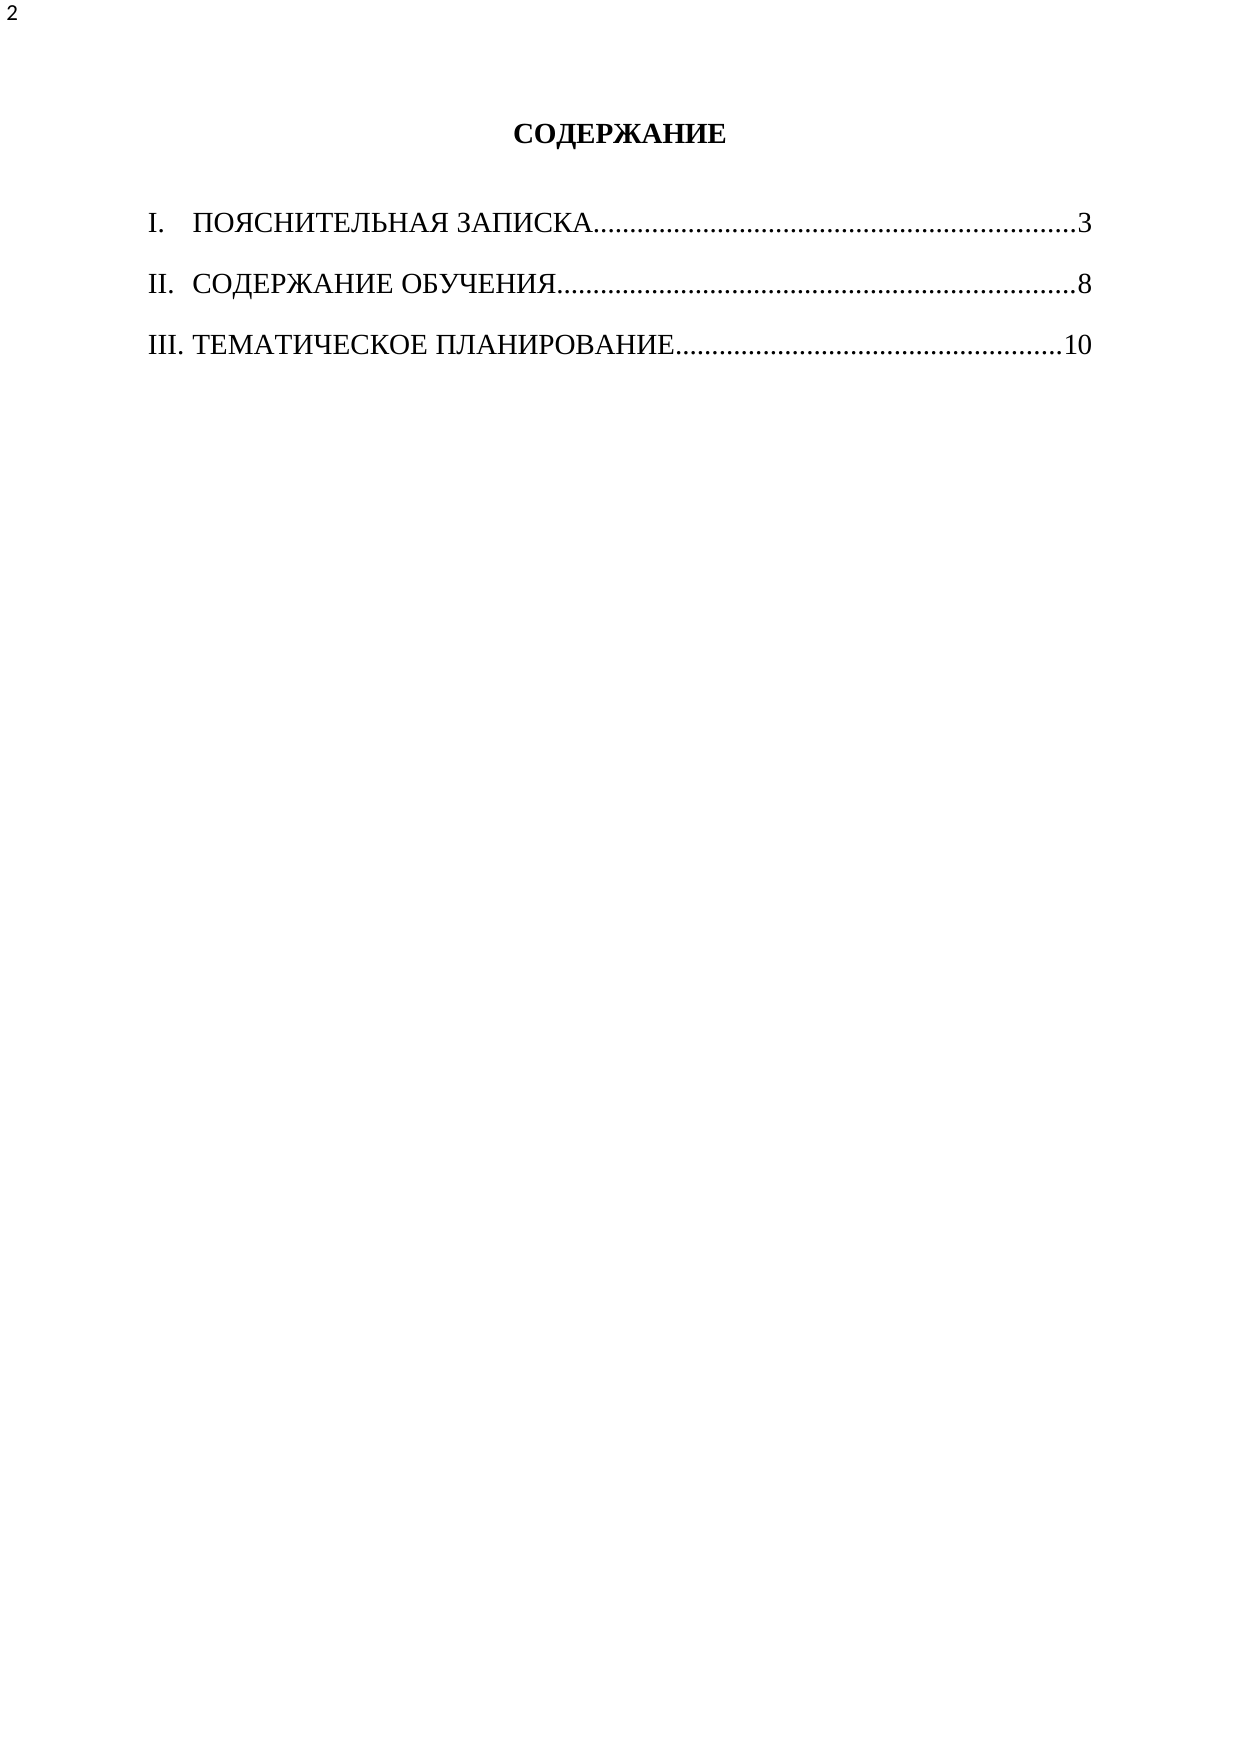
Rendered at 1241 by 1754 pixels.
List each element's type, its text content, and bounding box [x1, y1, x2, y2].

text СОДЕРЖАНИЕ [135, 116, 1104, 150]
